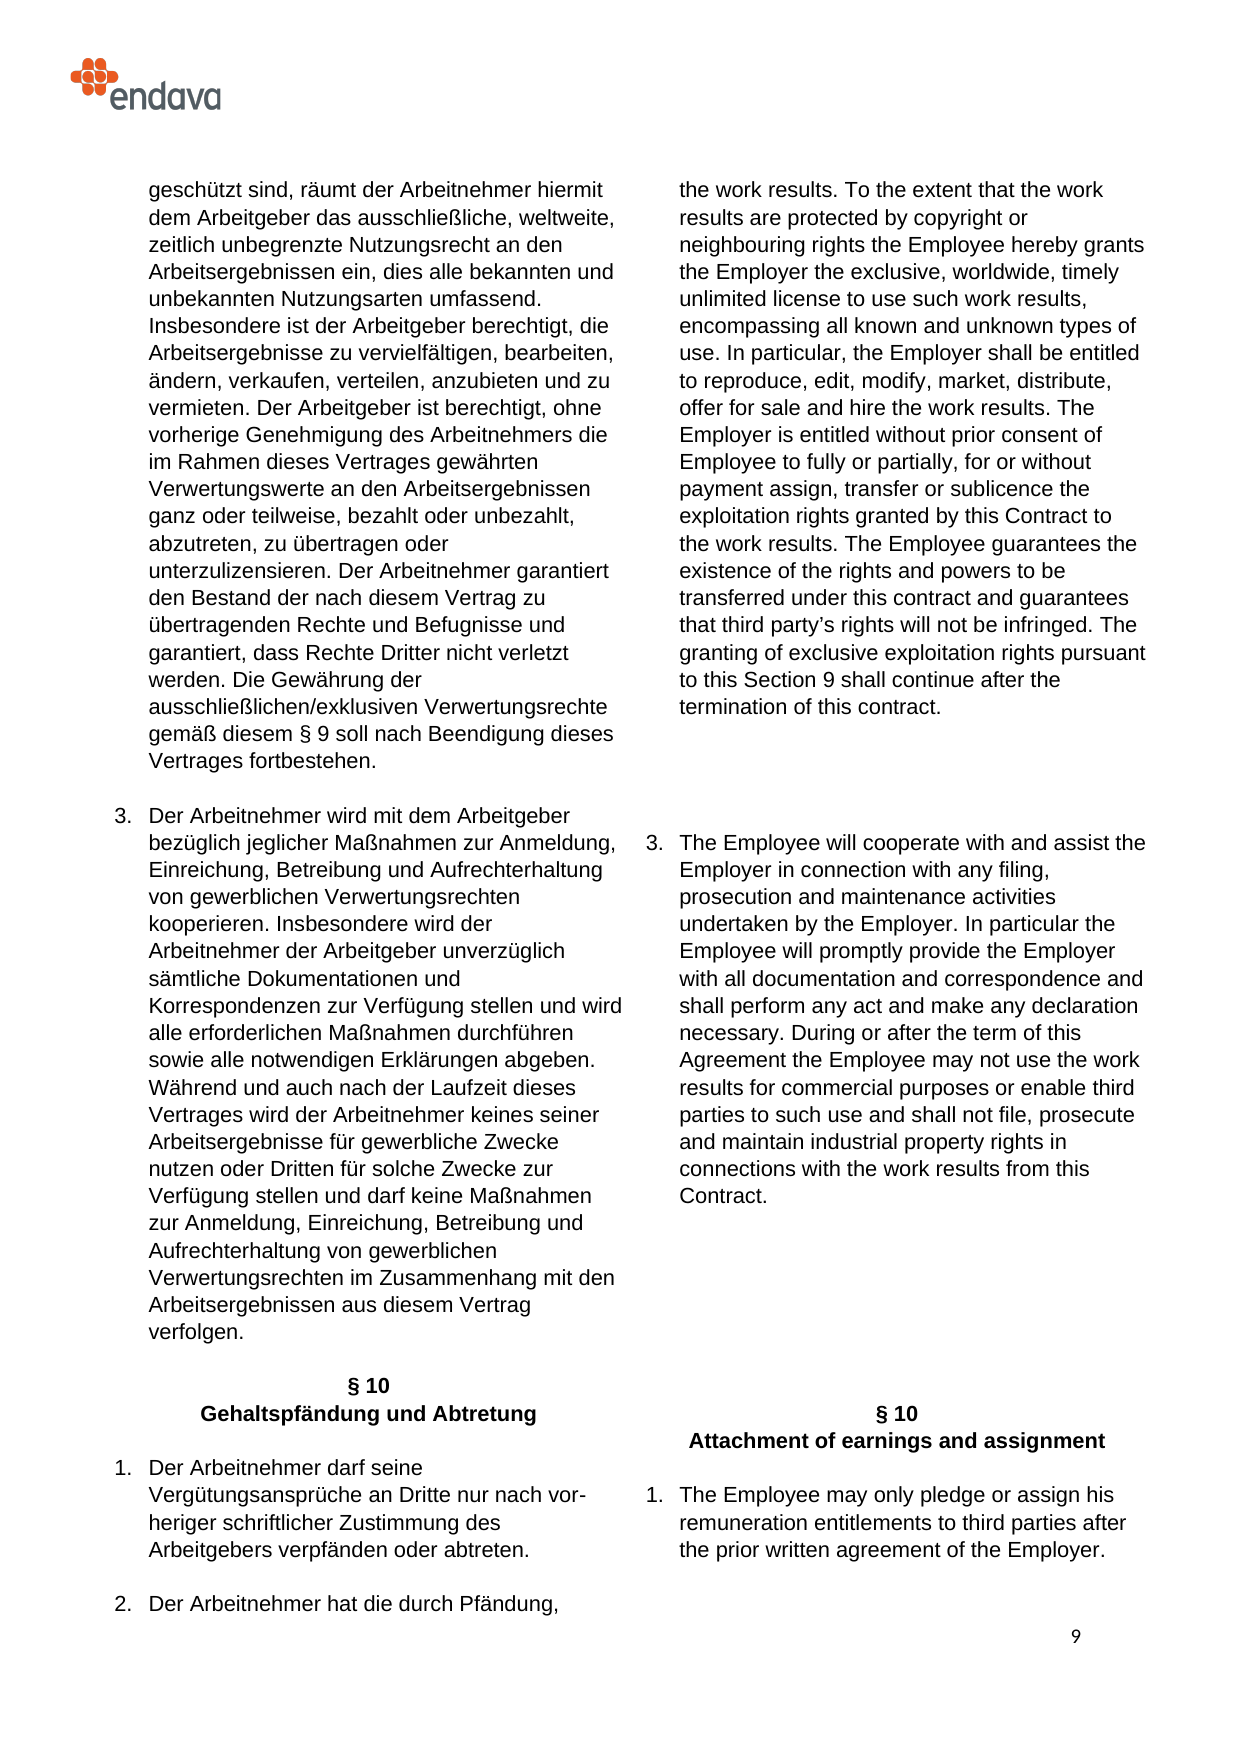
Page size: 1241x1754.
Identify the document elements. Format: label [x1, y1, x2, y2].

table_header [634, 177, 1159, 1618]
picture [70, 58, 221, 110]
table_header [103, 177, 634, 1618]
